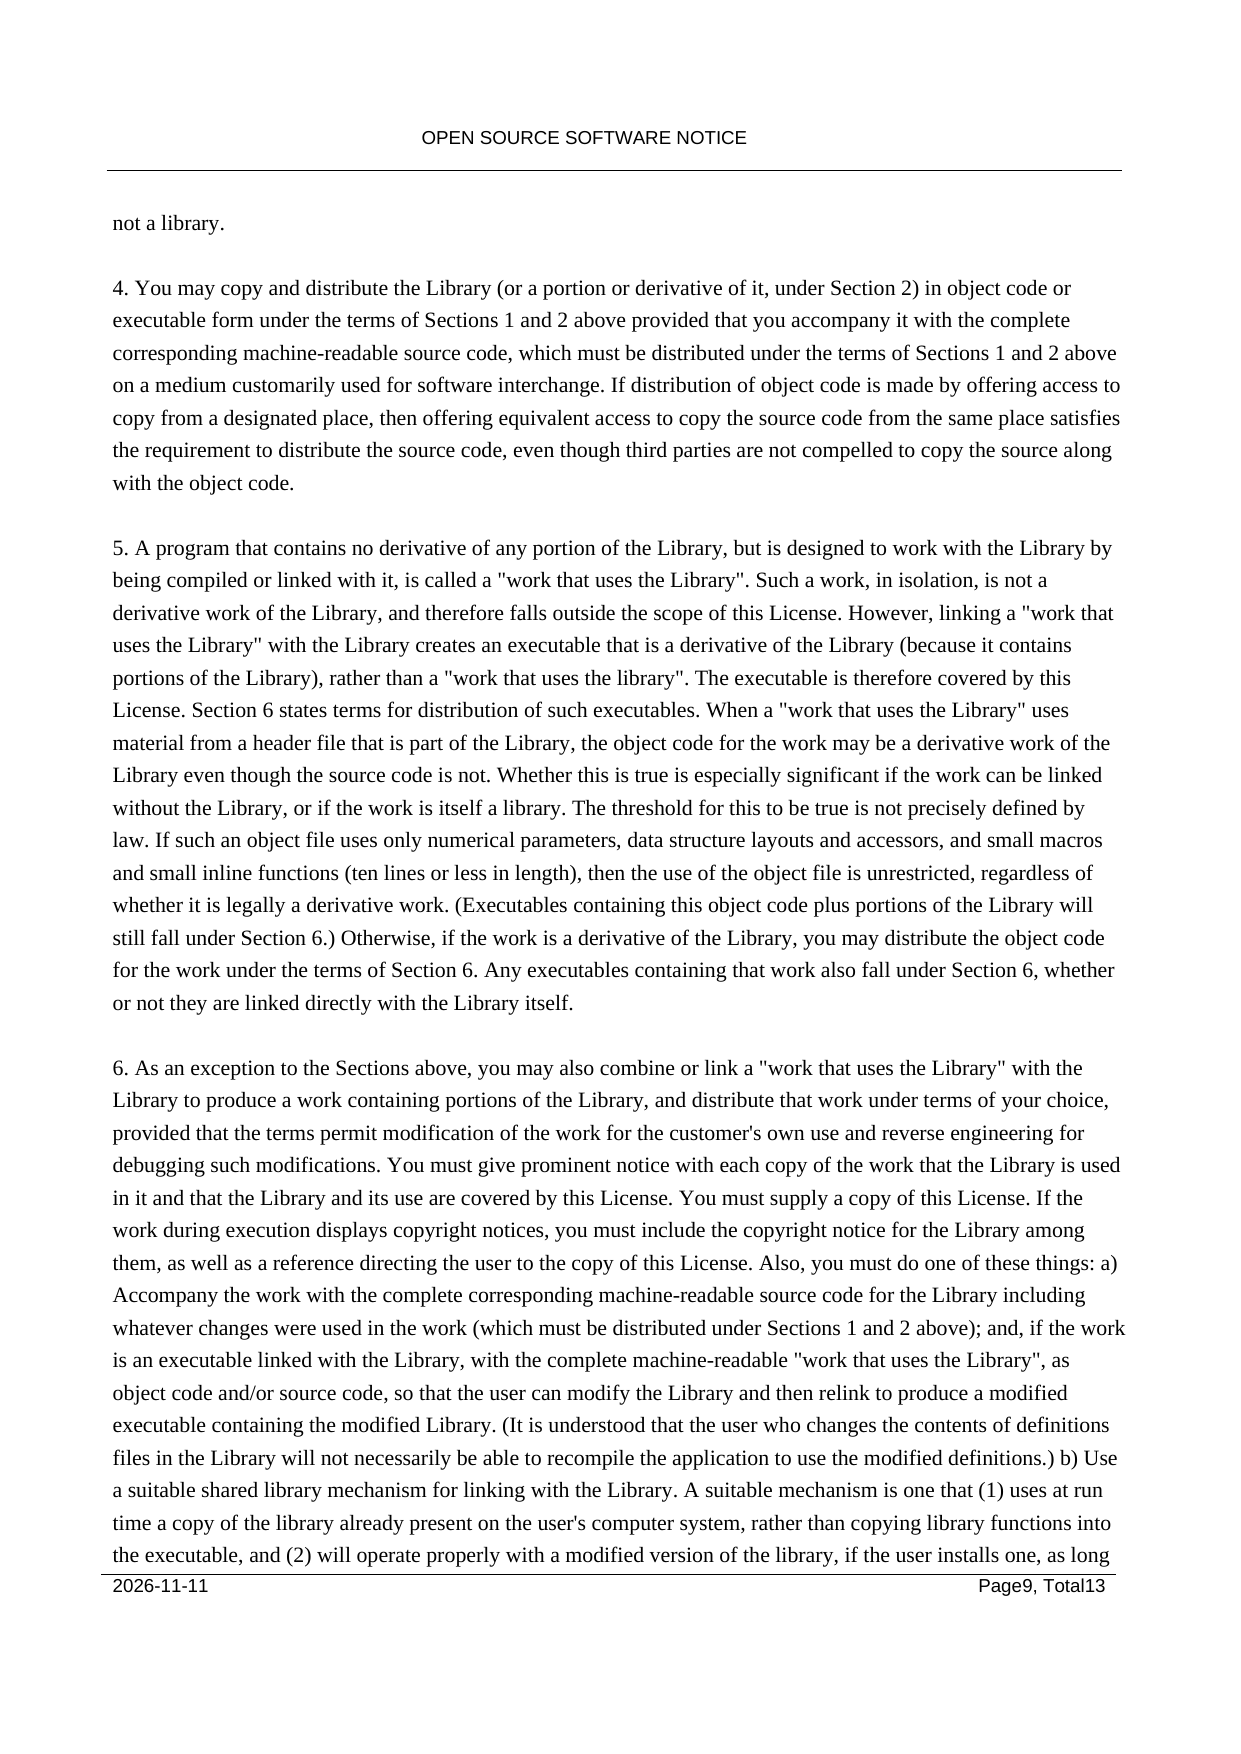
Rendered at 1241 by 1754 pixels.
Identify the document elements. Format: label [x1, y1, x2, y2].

text [112, 206, 1128, 1571]
